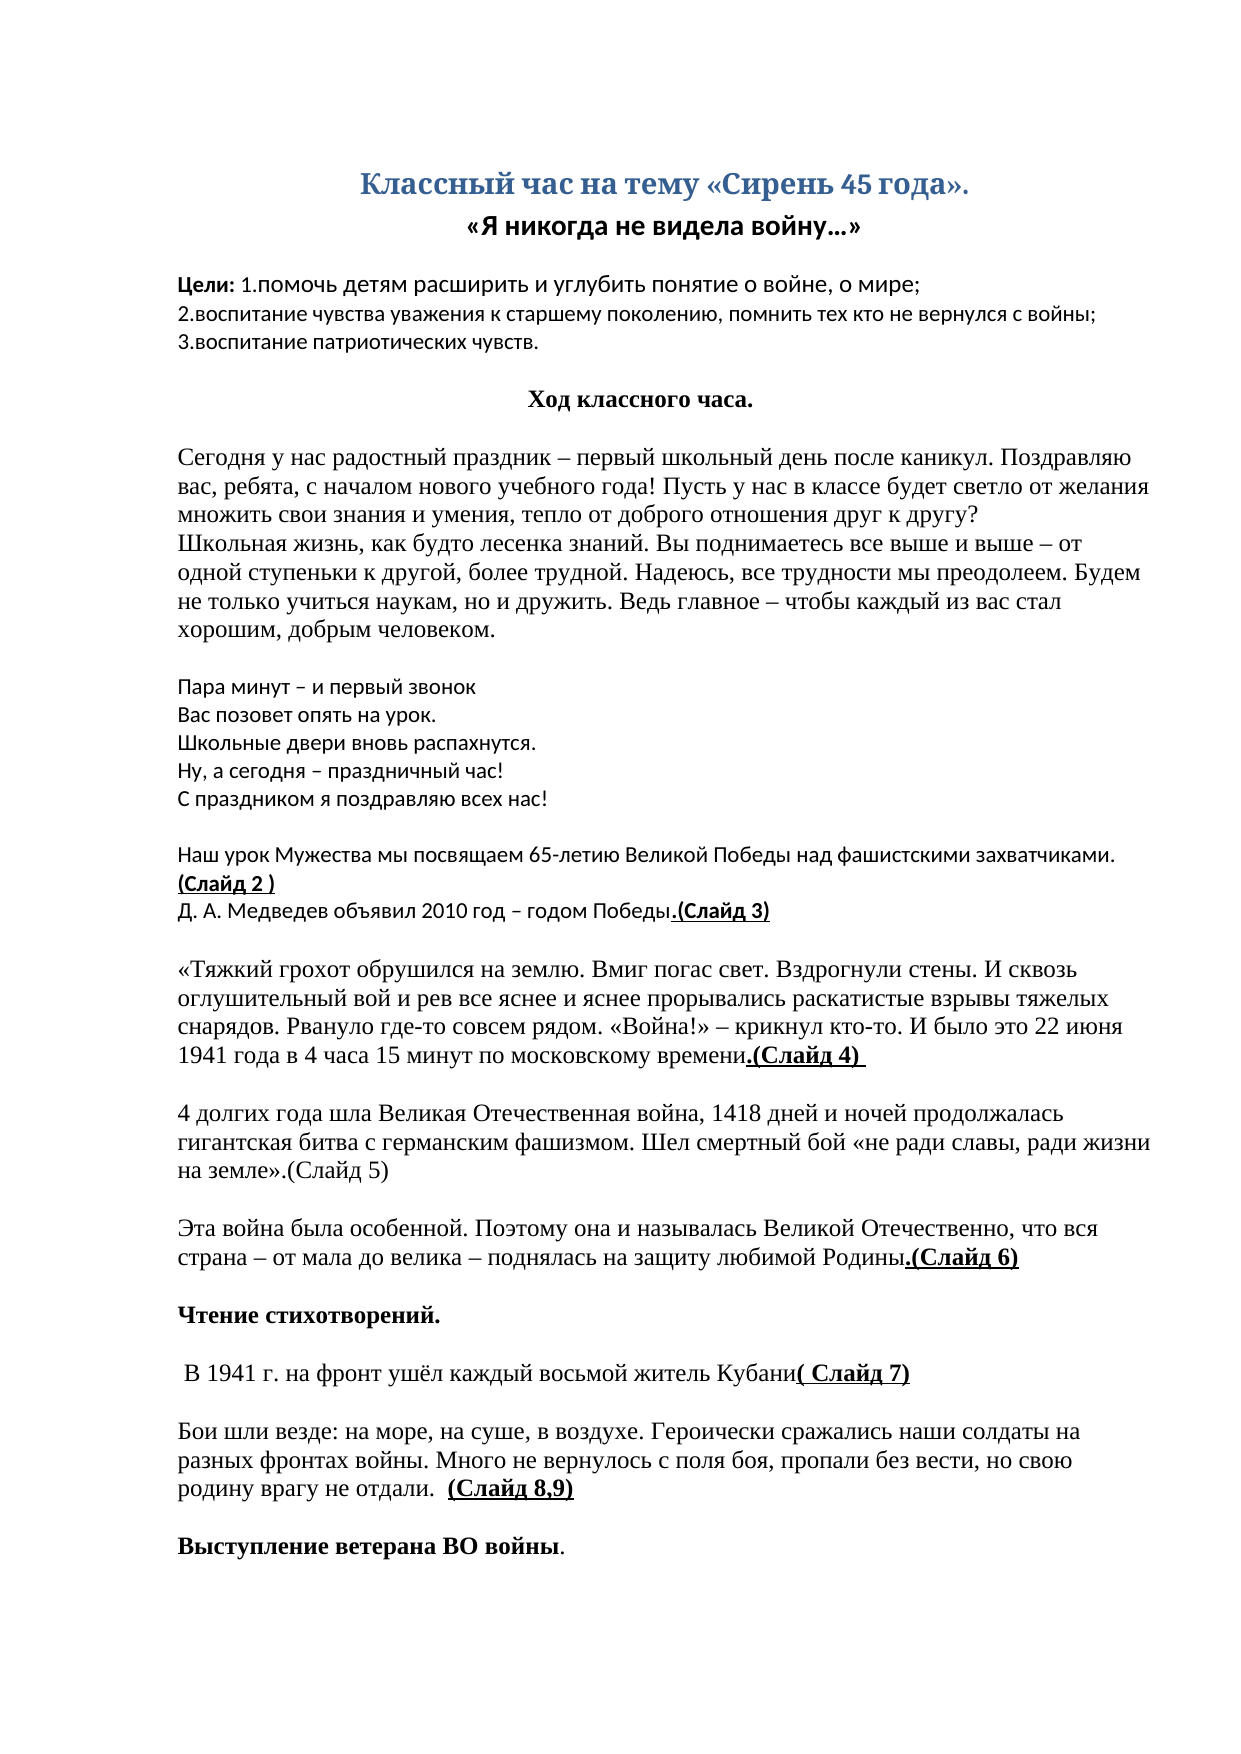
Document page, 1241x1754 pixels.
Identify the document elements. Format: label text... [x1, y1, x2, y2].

text Пара минут – и первый звонок Вас позовет опять на урок. Школьные двери вновь распахнутся. Ну, а сегодня – праздничный час! С праздником я поздравляю всех нас! [177, 672, 1152, 813]
text 4 долгих года шла Великая Отечественная война, 1418 дней и ночей продолжалась гигантская битва с германским фашизмом. Шел смертный бой «не ради славы, ради жизни на земле».(Слайд 5) [177, 1098, 1152, 1184]
text Чтение стихотворений. [177, 1300, 1152, 1329]
text Наш урок Мужества мы посвящаем 65-летию Великой Победы над фашистскими захватчиками. (Слайд 2 ) [177, 841, 1152, 897]
text Д. А. Медведев объявил 2010 год – годом Победы.(Слайд 3) [177, 897, 1152, 925]
text «Тяжкий грохот обрушился на землю. Вмиг погас свет. Вздрогнули стены. И сквозь оглушительный вой и рев все яснее и яснее прорывались раскатистые взрывы тяжелых снарядов. Рвануло где-то совсем рядом. «Война!» – крикнул кто-то. И было это 22 июня 1941 года в 4 часа 15 минут по московскому времени.(Слайд 4) [177, 954, 1152, 1069]
text Сегодня у нас радостный праздник – первый школьный день после каникул. Поздравляю вас, ребята, с началом нового учебного года! Пусть у нас в классе будет светло от желания множить свои знания и умения, тепло от доброго отношения друг к другу? Школьная жизнь, как будто лесенка знаний. Вы поднимаетесь все выше и выше – от одной ступеньки к другой, более трудной. Надеюсь, все трудности мы преодолеем. Будем не только учиться наукам, но и дружить. Ведь главное – чтобы каждый из вас стал хорошим, добрым человеком. [177, 442, 1152, 643]
subtitle Классный час на тему «Сирень 45 года». [177, 168, 1152, 202]
text 2.воспитание чувства уважения к старшему поколению, помнить тех кто не вернулся с войны; [177, 299, 1152, 327]
text Выступление ветерана ВО войны. [177, 1531, 1152, 1560]
text Бои шли везде: на море, на суше, в воздухе. Героически сражались наши солдаты на разных фронтах войны. Много не вернулось с поля боя, пропали без вести, но свою родину врагу не отдали. (Слайд 8,9) [177, 1416, 1152, 1502]
text Эта война была особенной. Поэтому она и называлась Великой Отечественно, что вся страна – от мала до велика – поднялась на защиту любимой Родины.(Слайд 6) [177, 1213, 1152, 1271]
text В 1941 г. на фронт ушёл каждый восьмой житель Кубани( Слайд 7) [177, 1358, 1152, 1387]
text Ход классного часа. [177, 384, 1152, 413]
text «Я никогда не видела войну…» [177, 207, 1152, 242]
text Цели: 1.помочь детям расширить и углубить понятие о войне, о мире; [177, 268, 1152, 299]
text 3.воспитание патриотических чувств. [177, 327, 1152, 355]
